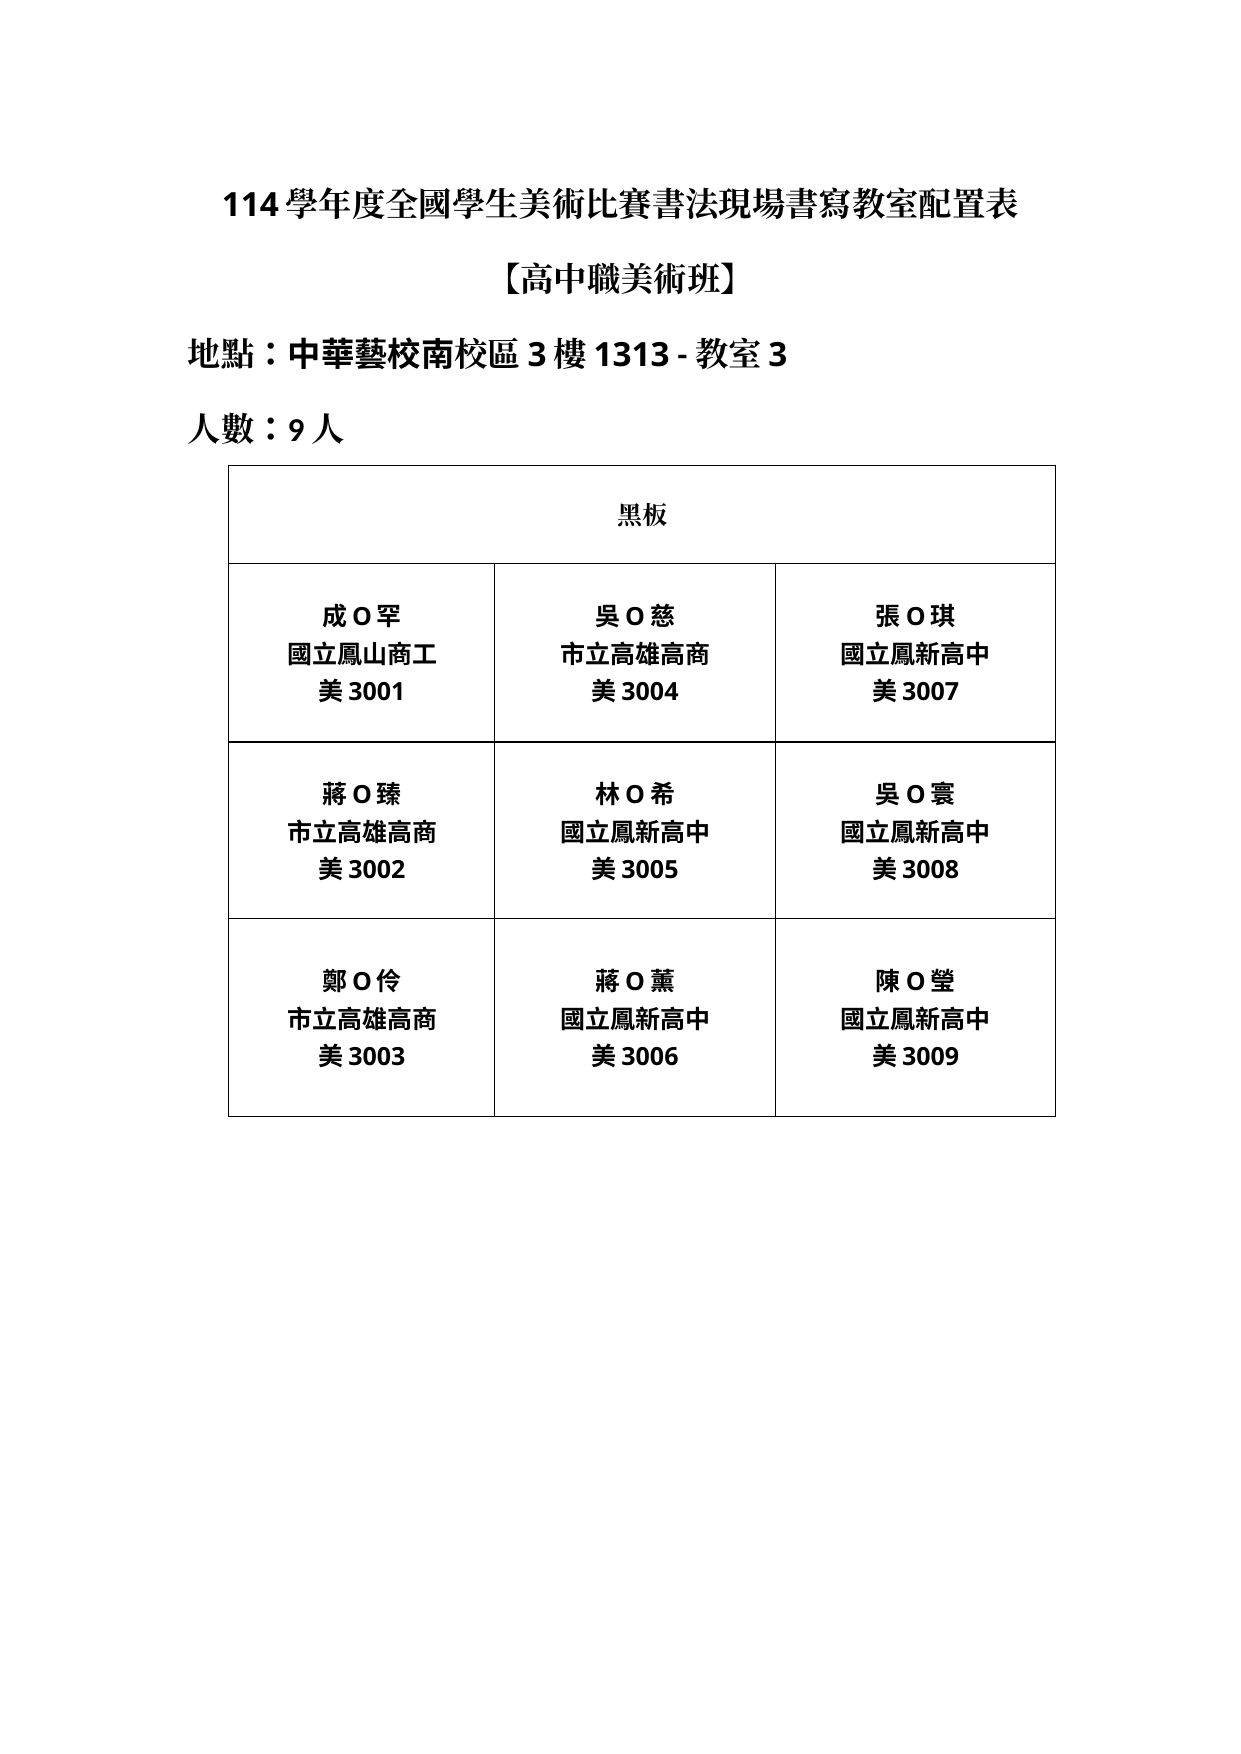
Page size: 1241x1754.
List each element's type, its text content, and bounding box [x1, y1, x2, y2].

table_cell 吳O寰 國立鳳新高中 美3008 [776, 743, 1055, 918]
text 地點：中華藝校南校區3樓1313 - 教室3 [187, 314, 1053, 389]
table_cell 林O希 國立鳳新高中 美3005 [495, 743, 775, 918]
table_cell 成O罕 國立鳳山商工 美3001 [229, 564, 494, 741]
table_cell 蔣O臻 市立高雄高商 美3002 [229, 743, 494, 918]
table_header 黑板 [229, 466, 1055, 563]
table_cell 陳O瑩 國立鳳新高中 美3009 [776, 919, 1055, 1116]
text 人數：9人 [187, 389, 1053, 464]
table_cell 張O琪 國立鳳新高中 美3007 [776, 564, 1055, 741]
text 【高中職美術班】 [187, 239, 1053, 314]
table_cell 鄭O伶 市立高雄高商 美3003 [229, 919, 494, 1116]
table_cell 吳O慈 市立高雄高商 美3004 [495, 564, 775, 741]
table_cell 蔣O薰 國立鳳新高中 美3006 [495, 919, 775, 1116]
text 114學年度全國學生美術比賽書法現場書寫教室配置表 [187, 164, 1053, 239]
